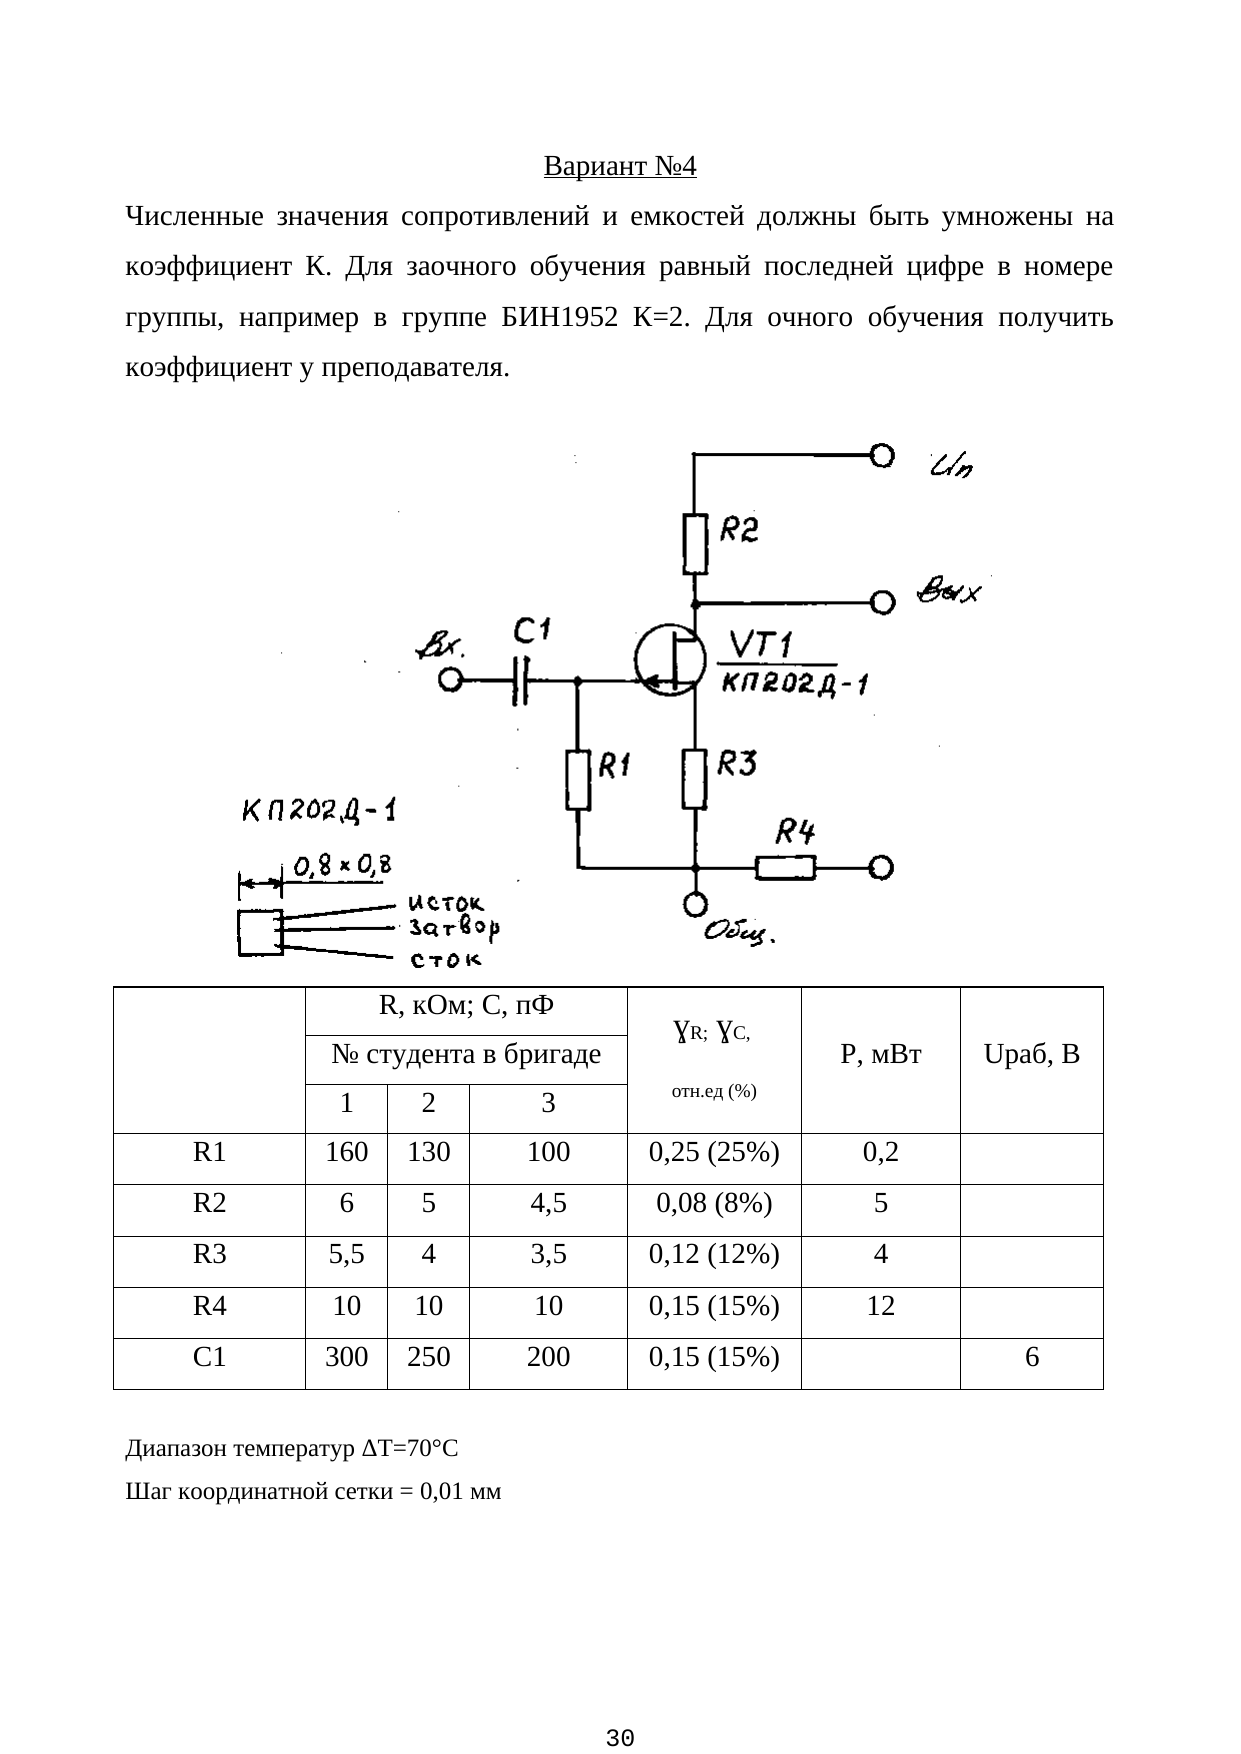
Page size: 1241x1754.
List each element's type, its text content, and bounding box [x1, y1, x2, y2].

table_cell 130 [388, 1134, 469, 1184]
table_cell 0,25 (25%) [628, 1134, 801, 1184]
table_cell 4,5 [470, 1185, 627, 1236]
table_cell 5 [802, 1185, 960, 1236]
table_cell 100 [470, 1134, 627, 1184]
table_cell 1 [306, 1085, 387, 1133]
table_cell 10 [470, 1288, 627, 1338]
table_cell 0,15 (15%) [628, 1288, 801, 1338]
table_header ɣR; ɣC, отн.ед (%) [628, 988, 801, 1133]
text Диапазон температур ΔT=70°C [125, 1433, 1115, 1462]
table_cell 4 [802, 1237, 960, 1287]
table_header Uраб, В [961, 988, 1103, 1133]
table_cell R4 [114, 1288, 305, 1338]
table_cell 10 [388, 1288, 469, 1338]
table_cell 6 [306, 1185, 387, 1236]
text Шаг координатной сетки = 0,01 мм [125, 1476, 1115, 1505]
table_cell 0,08 (8%) [628, 1185, 801, 1236]
table_cell 0,2 [802, 1134, 960, 1184]
table_cell 10 [306, 1288, 387, 1338]
table_cell 3,5 [470, 1237, 627, 1287]
table_header R, кОм; C, пФ [306, 988, 627, 1035]
table_cell [961, 1237, 1103, 1287]
table_cell 0,15 (15%) [628, 1339, 801, 1389]
table_cell 6 [961, 1339, 1103, 1389]
table_cell 12 [802, 1288, 960, 1338]
table_cell № студента в бригаде [306, 1036, 627, 1084]
table_cell [961, 1288, 1103, 1338]
table_header P, мВт [802, 988, 960, 1133]
table_cell 160 [306, 1134, 387, 1184]
table_cell [961, 1185, 1103, 1236]
table_cell C1 [114, 1339, 305, 1389]
table_cell 200 [470, 1339, 627, 1389]
table_cell 2 [388, 1085, 469, 1133]
table_cell R2 [114, 1185, 305, 1236]
text Вариант №4 [125, 148, 1115, 181]
table_cell [802, 1339, 960, 1389]
table_cell 4 [388, 1237, 469, 1287]
table_cell [961, 1134, 1103, 1184]
table_cell 3 [470, 1085, 627, 1133]
text Численные значения сопротивлений и емкостей должны быть умножены на коэффициент К. Для заочного обучения равный последней цифре в номере группы, например в группе БИН1952 К=2. Для очного обучения получить коэффициент у преподавателя. [125, 198, 1115, 382]
table_cell 5 [388, 1185, 469, 1236]
table_cell 300 [306, 1339, 387, 1389]
table_header [114, 988, 305, 1133]
table_cell R1 [114, 1134, 305, 1184]
table_cell 250 [388, 1339, 469, 1389]
table_cell R3 [114, 1237, 305, 1287]
table_cell 5,5 [306, 1237, 387, 1287]
table_cell 0,12 (12%) [628, 1237, 801, 1287]
